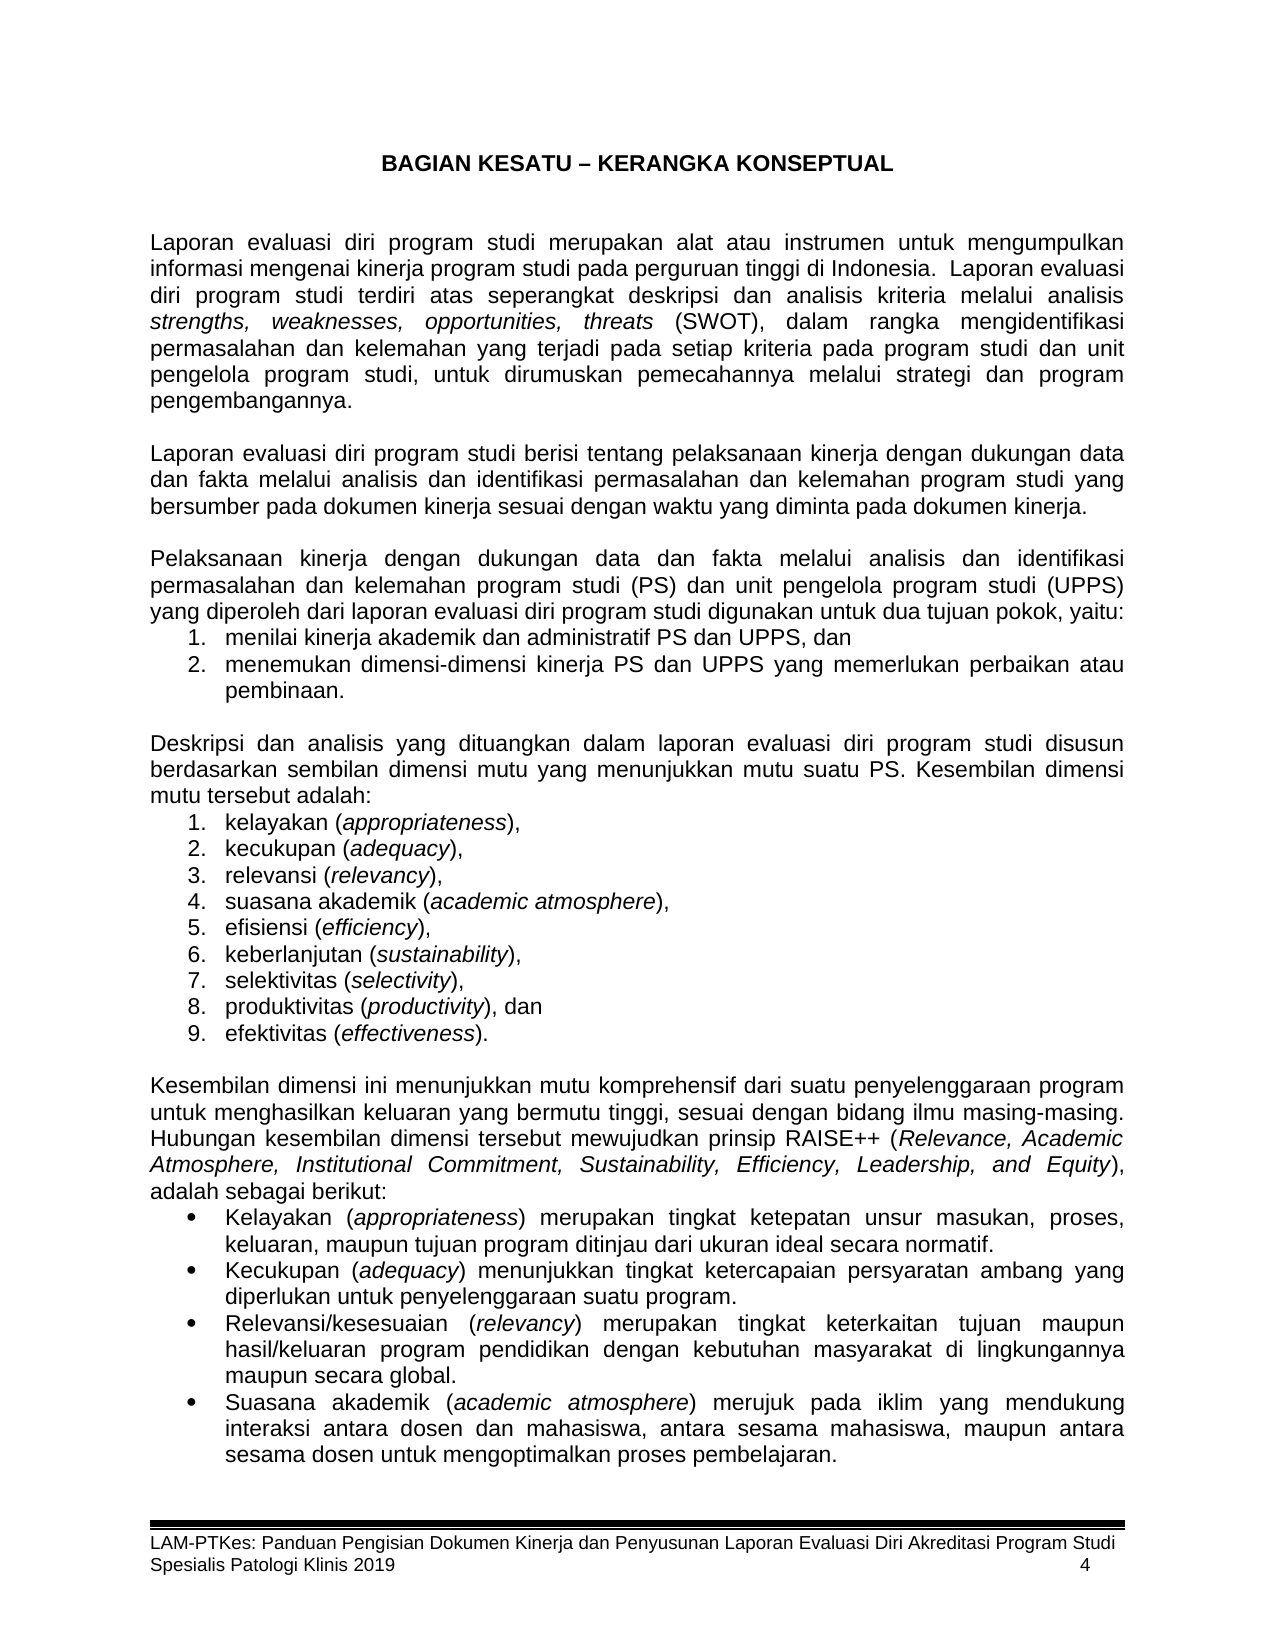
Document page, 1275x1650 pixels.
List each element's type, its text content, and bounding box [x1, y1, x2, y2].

list menemukan dimensi-dimensi kinerja PS dan UPPS yang memerlukan perbaikan atau pembinaan. [187, 651, 1125, 703]
text Deskripsi dan analisis yang dituangkan dalam laporan evaluasi diri program studi disusun berdasarkan sembilan dimensi mutu yang menunjukkan mutu suatu PS. Kesembilan dimensi mutu tersebut adalah: [150, 730, 1125, 809]
text Laporan evaluasi diri program studi berisi tentang pelaksanaan kinerja dengan dukungan data dan fakta melalui analisis dan identifikasi permasalahan dan kelemahan program studi yang bersumber pada dokumen kinerja sesuai dengan waktu yang diminta pada dokumen kinerja. [150, 440, 1125, 519]
list keberlanjutan (sustainability), [187, 941, 1125, 967]
list Relevansi/kesesuaian (relevancy) merupakan tingkat keterkaitan tujuan maupun hasil/keluaran program pendidikan dengan kebutuhan masyarakat di lingkungannya maupun secara global. [187, 1309, 1125, 1389]
text Pelaksanaan kinerja dengan dukungan data dan fakta melalui analisis dan identifikasi permasalahan dan kelemahan program studi (PS) dan unit pengelola program studi (UPPS) yang diperoleh dari laporan evaluasi diri program studi digunakan untuk dua tujuan pokok, yaitu: [150, 545, 1125, 624]
list relevansi (relevancy), [187, 862, 1125, 888]
list Kelayakan (appropriateness) merupakan tingkat ketepatan unsur masukan, proses, keluaran, maupun tujuan program ditinjau dari ukuran ideal secara normatif. [187, 1204, 1125, 1257]
list kecukupan (adequacy), [187, 835, 1125, 862]
list efektivitas (effectiveness). [187, 1020, 1125, 1046]
text Kesembilan dimensi ini menunjukkan mutu komprehensif dari suatu penyelenggaraan program untuk menghasilkan keluaran yang bermutu tinggi, sesuai dengan bidang ilmu masing-masing. Hubungan kesembilan dimensi tersebut mewujudkan prinsip RAISE++ (Relevance, Academic Atmosphere, Institutional Commitment, Sustainability, Efficiency, Leadership, and Equity), adalah sebagai berikut: [150, 1072, 1125, 1204]
list selektivitas (selectivity), [187, 967, 1125, 993]
list suasana akademik (academic atmosphere), [187, 888, 1125, 914]
list Suasana akademik (academic atmosphere) merujuk pada iklim yang mendukung interaksi antara dosen dan mahasiswa, antara sesama mahasiswa, maupun antara sesama dosen untuk mengoptimalkan proses pembelajaran. [187, 1389, 1125, 1468]
list efisiensi (efficiency), [187, 914, 1125, 941]
text Laporan evaluasi diri program studi merupakan alat atau instrumen untuk mengumpulkan informasi mengenai kinerja program studi pada perguruan tinggi di Indonesia. Laporan evaluasi diri program studi terdiri atas seperangkat deskripsi dan analisis kriteria melalui analisis strengths, weaknesses, opportunities, threats (SWOT), dalam rangka mengidentifikasi permasalahan dan kelemahan yang terjadi pada setiap kriteria pada program studi dan unit pengelola program studi, untuk dirumuskan pemecahannya melalui strategi dan program pengembangannya. [150, 229, 1125, 413]
list Kecukupan (adequacy) menunjukkan tingkat ketercapaian persyaratan ambang yang diperlukan untuk penyelenggaraan suatu program. [187, 1257, 1125, 1309]
subtitle BAGIAN KESATU – KERANGKA KONSEPTUAL [150, 150, 1125, 176]
list produktivitas (productivity), dan [187, 993, 1125, 1020]
list menilai kinerja akademik dan administratif PS dan UPPS, dan [187, 624, 1125, 651]
list kelayakan (appropriateness), [187, 809, 1125, 835]
